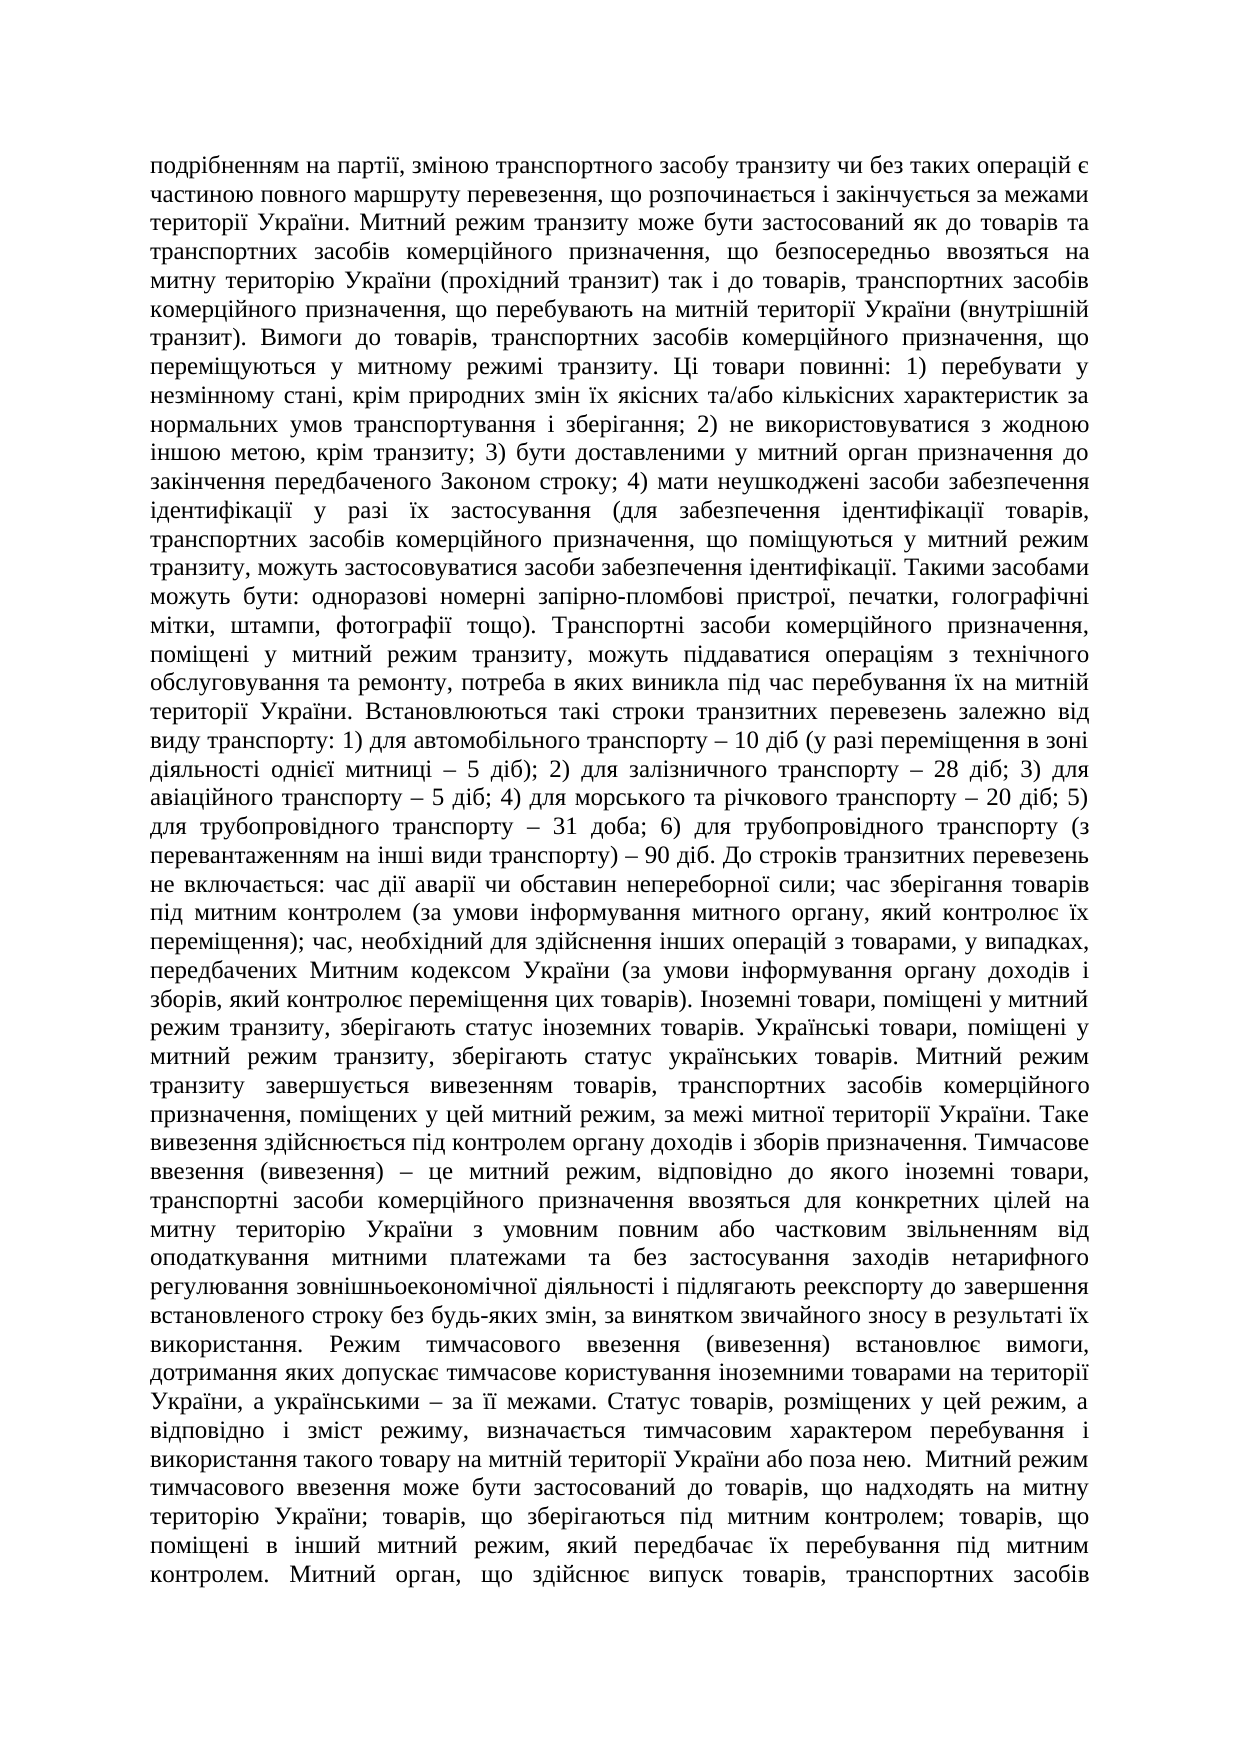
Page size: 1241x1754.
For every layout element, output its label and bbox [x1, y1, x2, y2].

text [150, 150, 1090, 1587]
